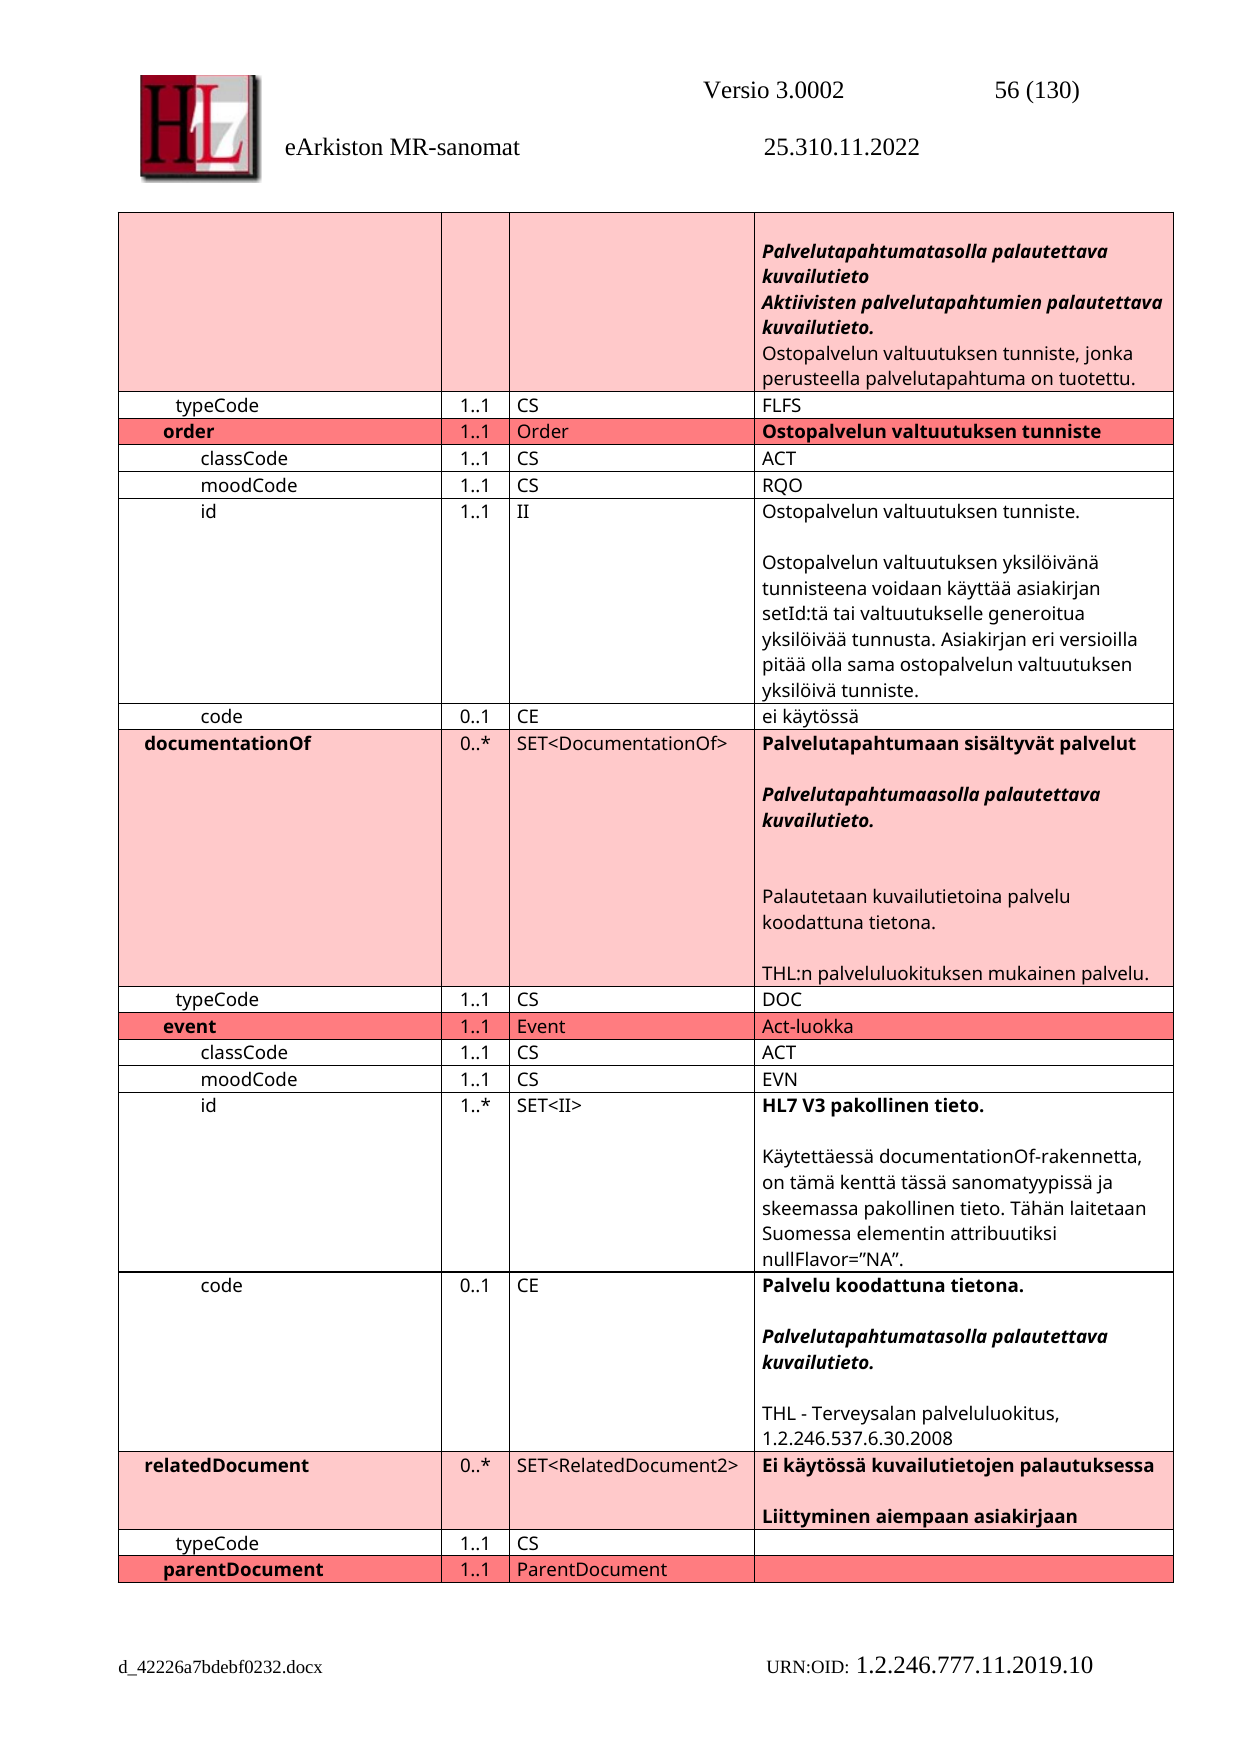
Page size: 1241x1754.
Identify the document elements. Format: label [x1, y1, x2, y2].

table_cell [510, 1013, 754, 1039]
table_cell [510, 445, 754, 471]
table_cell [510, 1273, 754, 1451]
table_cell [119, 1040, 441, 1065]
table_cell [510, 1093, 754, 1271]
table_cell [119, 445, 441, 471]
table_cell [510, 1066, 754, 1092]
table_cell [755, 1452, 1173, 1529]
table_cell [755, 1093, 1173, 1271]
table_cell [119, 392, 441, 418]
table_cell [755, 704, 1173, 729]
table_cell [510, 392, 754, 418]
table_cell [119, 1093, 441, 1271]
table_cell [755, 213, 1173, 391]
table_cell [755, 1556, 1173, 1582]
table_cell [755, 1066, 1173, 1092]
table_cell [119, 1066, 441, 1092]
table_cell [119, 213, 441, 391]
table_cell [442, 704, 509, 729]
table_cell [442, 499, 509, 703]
picture [140, 75, 263, 183]
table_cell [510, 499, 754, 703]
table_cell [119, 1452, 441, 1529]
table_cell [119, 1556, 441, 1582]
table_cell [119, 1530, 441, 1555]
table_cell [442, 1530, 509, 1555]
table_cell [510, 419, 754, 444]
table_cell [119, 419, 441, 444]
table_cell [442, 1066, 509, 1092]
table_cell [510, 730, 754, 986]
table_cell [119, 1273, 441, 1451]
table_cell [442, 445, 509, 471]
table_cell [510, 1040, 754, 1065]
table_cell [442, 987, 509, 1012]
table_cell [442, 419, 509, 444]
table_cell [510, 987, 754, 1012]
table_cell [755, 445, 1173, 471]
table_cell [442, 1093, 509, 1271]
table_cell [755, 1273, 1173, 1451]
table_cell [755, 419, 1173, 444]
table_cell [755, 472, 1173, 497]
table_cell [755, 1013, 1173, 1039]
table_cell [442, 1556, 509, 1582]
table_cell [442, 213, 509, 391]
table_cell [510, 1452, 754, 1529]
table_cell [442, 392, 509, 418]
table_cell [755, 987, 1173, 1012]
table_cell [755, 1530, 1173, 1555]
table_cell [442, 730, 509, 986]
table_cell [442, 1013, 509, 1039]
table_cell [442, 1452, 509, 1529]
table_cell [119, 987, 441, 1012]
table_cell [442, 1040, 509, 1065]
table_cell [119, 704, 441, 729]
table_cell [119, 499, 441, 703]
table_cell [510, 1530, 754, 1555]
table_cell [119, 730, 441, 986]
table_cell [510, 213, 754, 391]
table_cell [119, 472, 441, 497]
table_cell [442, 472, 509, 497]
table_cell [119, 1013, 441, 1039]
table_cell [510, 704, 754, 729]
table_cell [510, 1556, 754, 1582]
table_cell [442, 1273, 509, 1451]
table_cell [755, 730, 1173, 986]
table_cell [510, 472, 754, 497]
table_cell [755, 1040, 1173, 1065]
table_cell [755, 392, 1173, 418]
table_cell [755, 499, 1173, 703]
